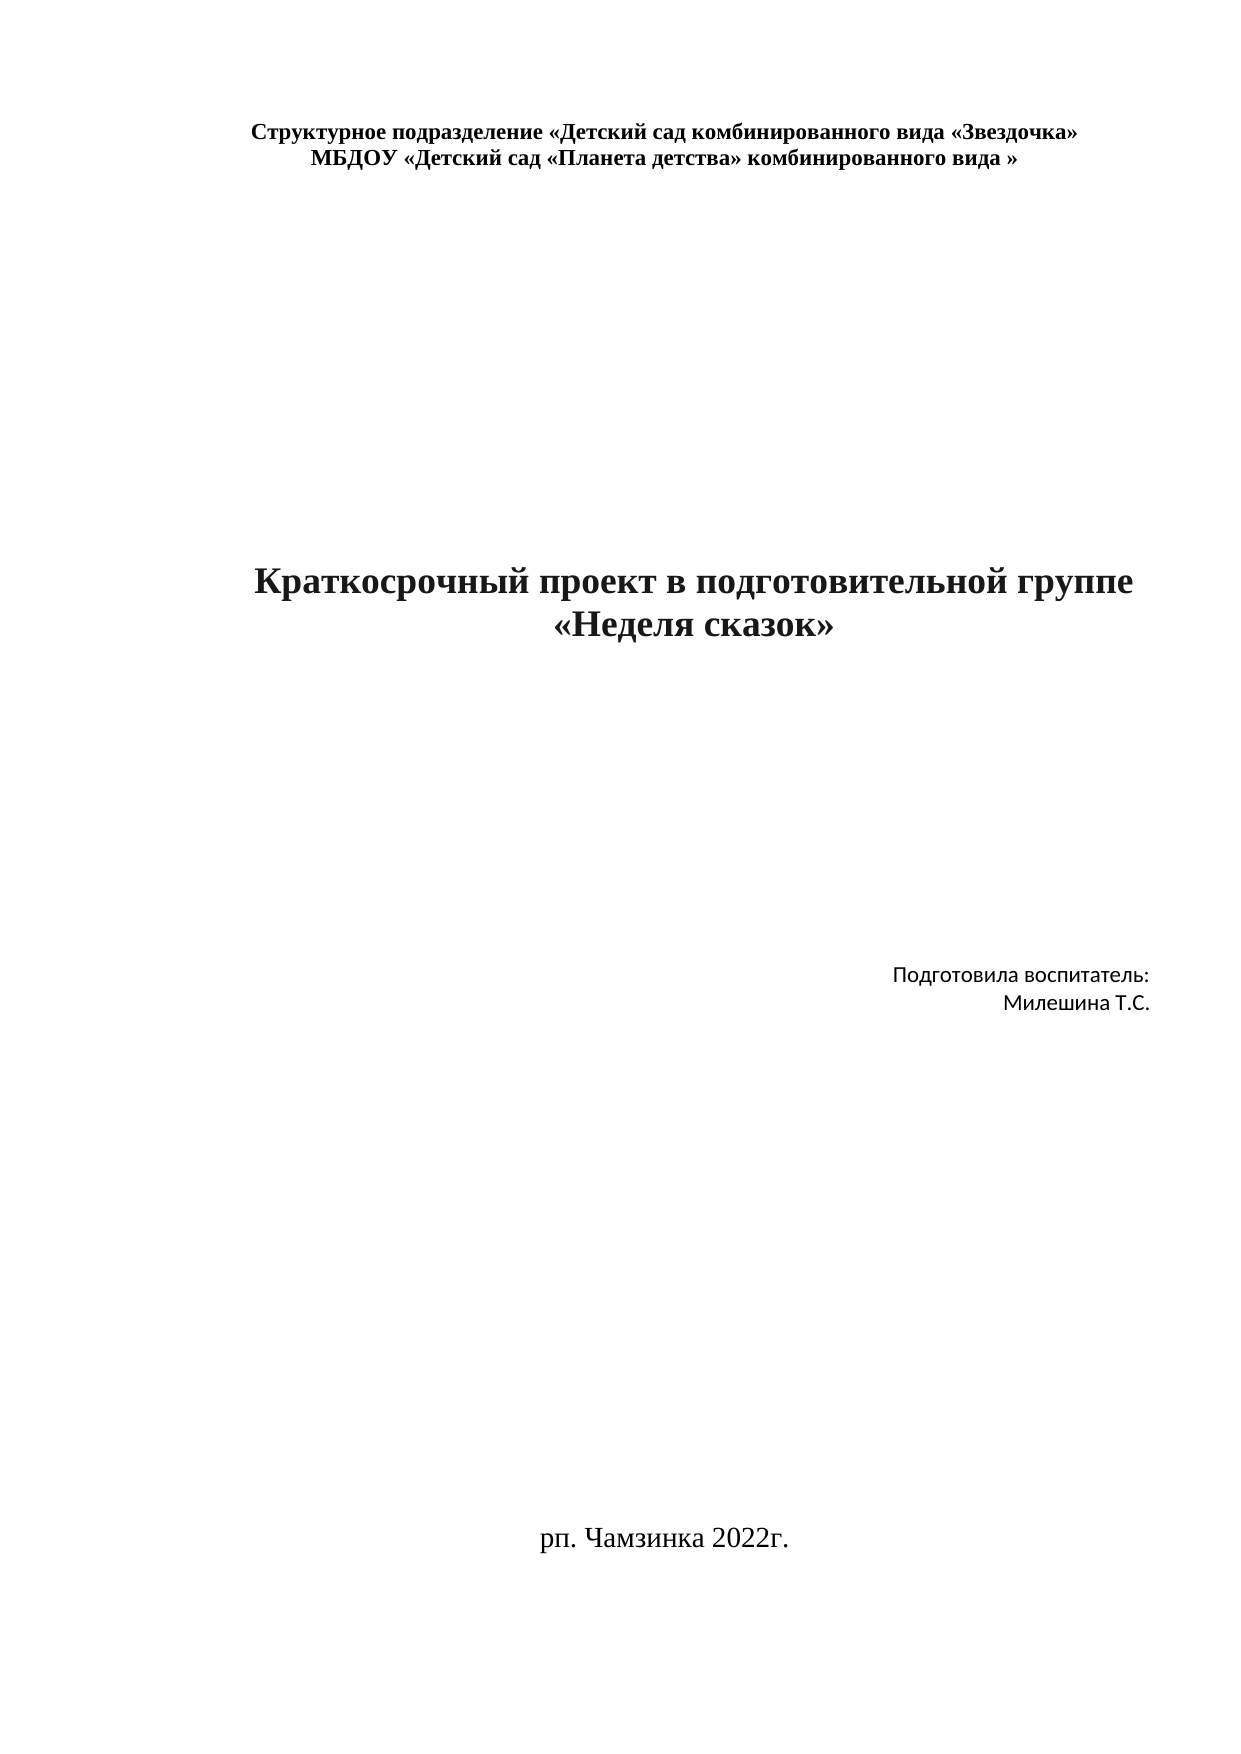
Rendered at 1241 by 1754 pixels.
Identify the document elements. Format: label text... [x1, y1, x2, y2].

text Подготовила воспитатель: [177, 961, 1152, 988]
text «Неделя сказок» [177, 601, 1152, 644]
text Краткосрочный проект в подготовительной группе [177, 558, 1152, 601]
text Милешина Т.С. [177, 988, 1152, 1017]
text МБДОУ «Детский сад «Планета детства» комбинированного вида » [177, 144, 1152, 171]
text рп. Чамзинка 2022г. [177, 1520, 1152, 1553]
text Структурное подразделение «Детский сад комбинированного вида «Звездочка» [177, 118, 1152, 144]
